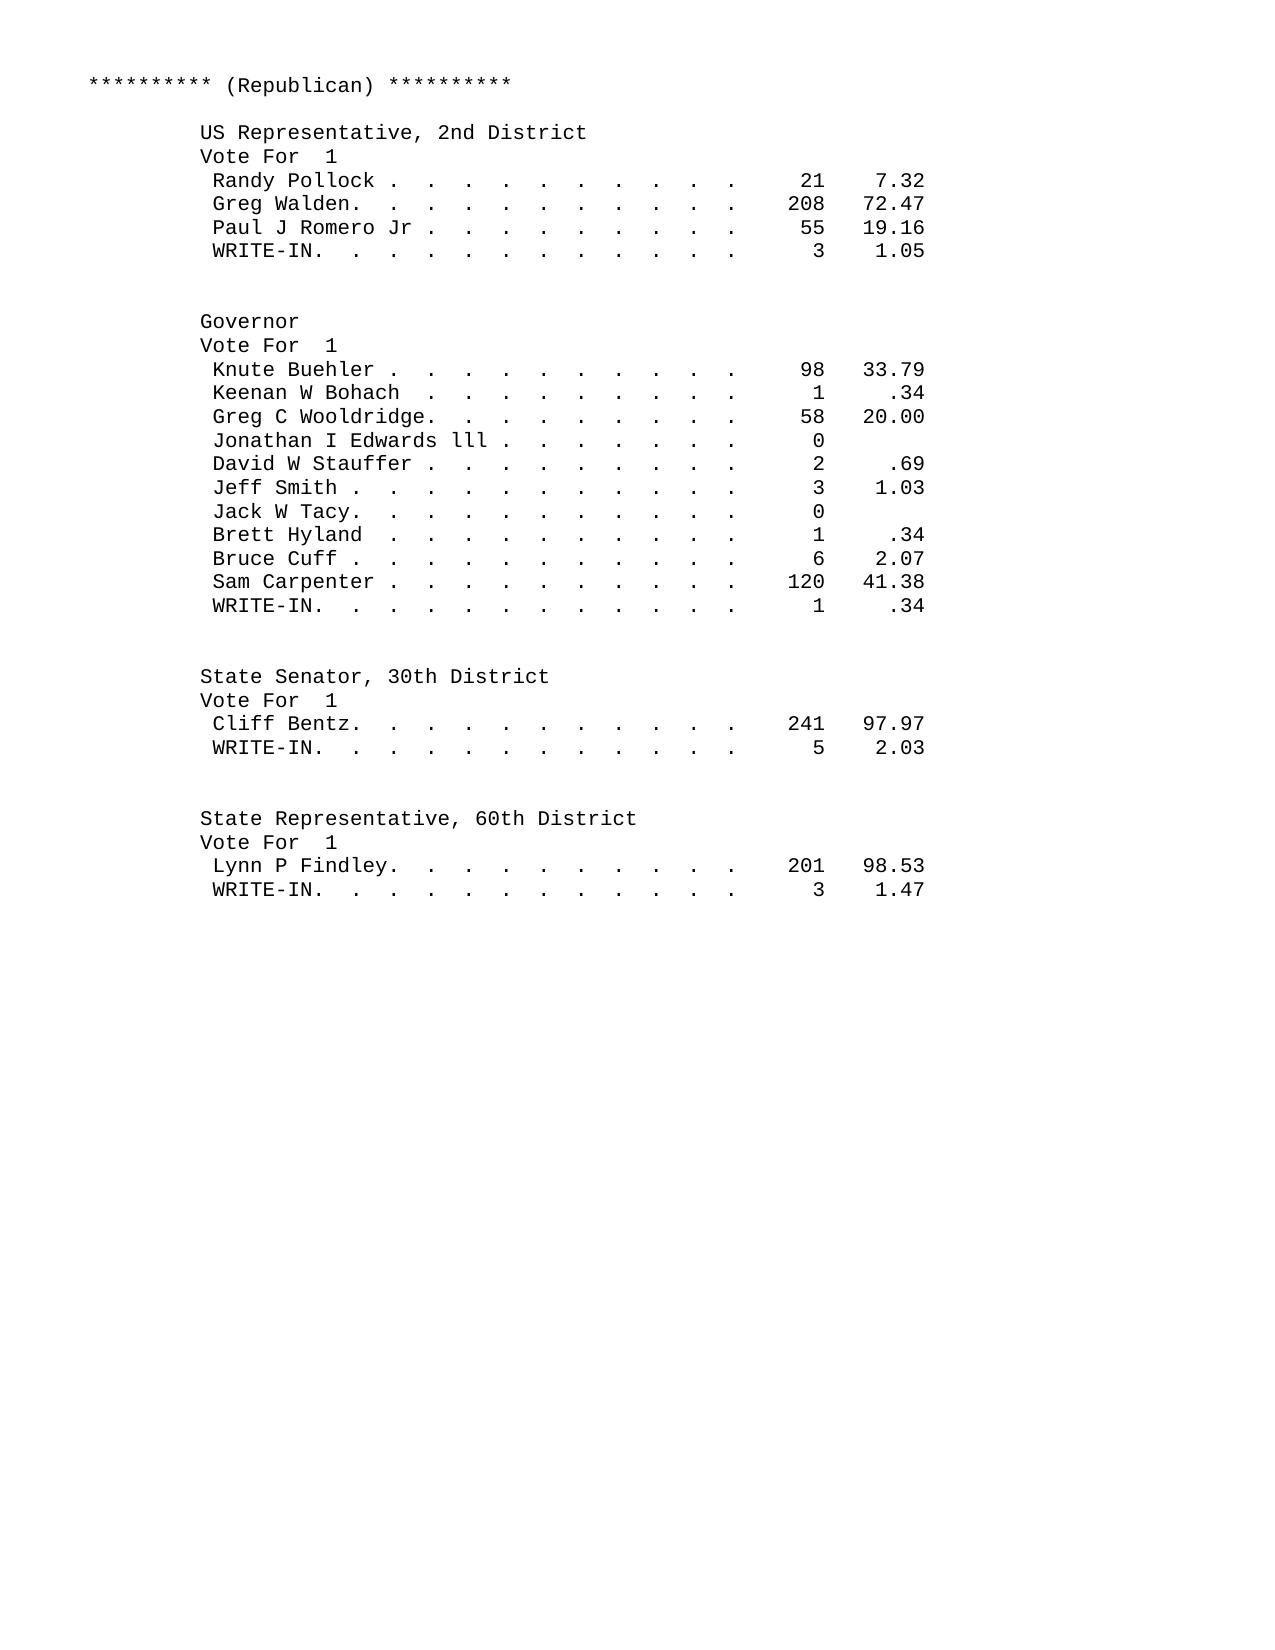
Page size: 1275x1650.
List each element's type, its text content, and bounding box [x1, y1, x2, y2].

text State Representative, 60th District [75, 808, 1200, 832]
text Knute Buehler . . . . . . . . . . 98 33.79 [75, 359, 1200, 382]
text Jonathan I Edwards lll . . . . . . . 0 [75, 430, 1200, 453]
text Governor [75, 311, 1200, 335]
text Vote For 1 [75, 146, 1200, 169]
text WRITE-IN. . . . . . . . . . . . 1 .34 [75, 595, 1200, 619]
text Jeff Smith . . . . . . . . . . . 3 1.03 [75, 477, 1200, 501]
text US Representative, 2nd District [75, 122, 1200, 146]
text Vote For 1 [75, 832, 1200, 855]
text Brett Hyland . . . . . . . . . . 1 .34 [75, 524, 1200, 548]
text Vote For 1 [75, 335, 1200, 359]
text Greg C Wooldridge. . . . . . . . . 58 20.00 [75, 406, 1200, 430]
text ********** (Republican) ********** [75, 75, 1200, 99]
text State Senator, 30th District [75, 666, 1200, 690]
text Randy Pollock . . . . . . . . . . 21 7.32 [75, 169, 1200, 193]
text WRITE-IN. . . . . . . . . . . . 3 1.47 [75, 879, 1200, 903]
text Greg Walden. . . . . . . . . . . 208 72.47 [75, 193, 1200, 217]
text Jack W Tacy. . . . . . . . . . . 0 [75, 501, 1200, 524]
text WRITE-IN. . . . . . . . . . . . 3 1.05 [75, 241, 1200, 264]
text Paul J Romero Jr . . . . . . . . . 55 19.16 [75, 217, 1200, 241]
text Cliff Bentz. . . . . . . . . . . 241 97.97 [75, 713, 1200, 737]
text Lynn P Findley. . . . . . . . . . 201 98.53 [75, 855, 1200, 879]
text WRITE-IN. . . . . . . . . . . . 5 2.03 [75, 737, 1200, 761]
text Vote For 1 [75, 690, 1200, 713]
text David W Stauffer . . . . . . . . . 2 .69 [75, 453, 1200, 477]
text Bruce Cuff . . . . . . . . . . . 6 2.07 [75, 548, 1200, 572]
text Sam Carpenter . . . . . . . . . . 120 41.38 [75, 572, 1200, 595]
text Keenan W Bohach . . . . . . . . . 1 .34 [75, 382, 1200, 406]
